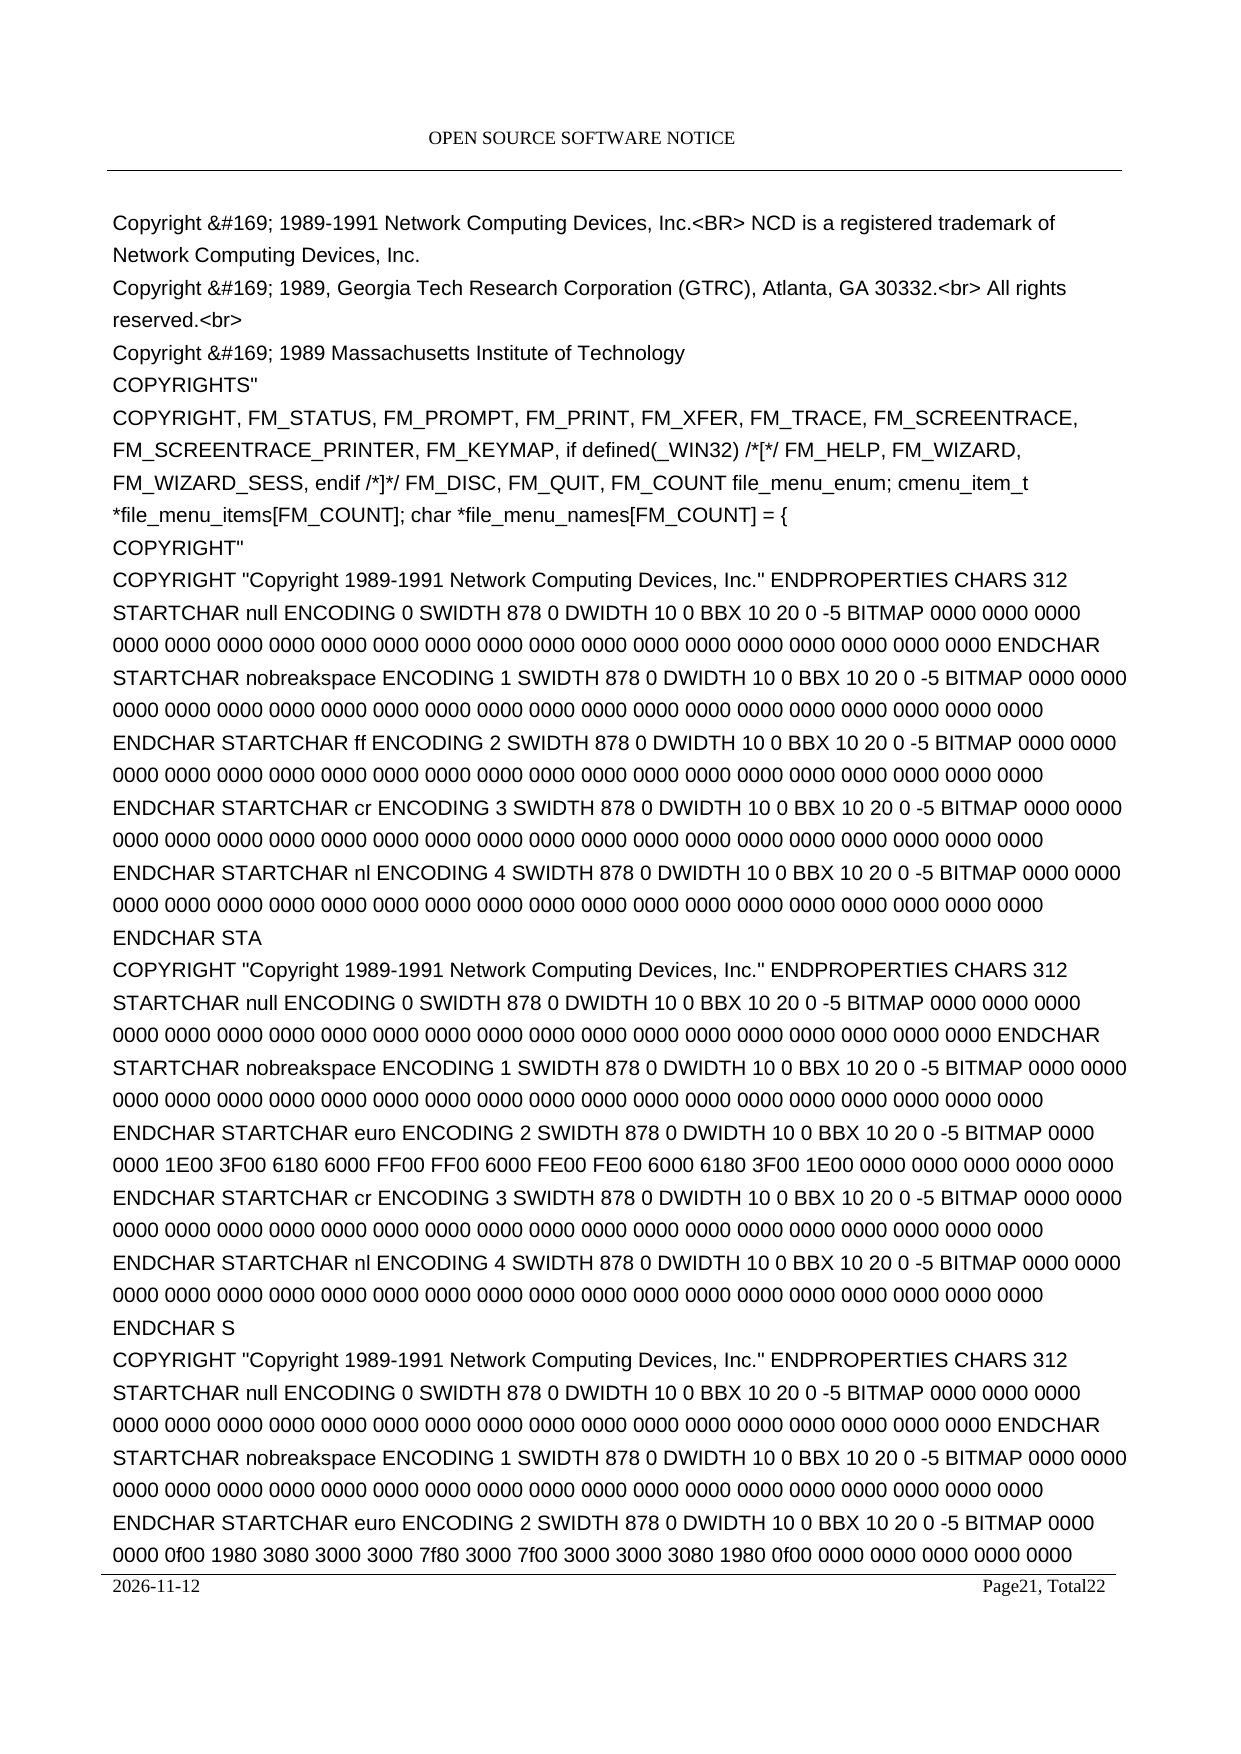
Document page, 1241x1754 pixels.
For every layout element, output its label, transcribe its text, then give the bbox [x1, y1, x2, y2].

text COPYRIGHT" [112, 531, 1128, 564]
text COPYRIGHT, FM_STATUS, FM_PROMPT, FM_PRINT, FM_XFER, FM_TRACE, FM_SCREENTRACE, FM_SCREENTRACE_PRINTER, FM_KEYMAP, if defined(_WIN32) /*[*/ FM_HELP, FM_WIZARD, FM_WIZARD_SESS, endif /*]*/ FM_DISC, FM_QUIT, FM_COUNT file_menu_enum; cmenu_item_t *file_menu_items[FM_COUNT]; char *file_menu_names[FM_COUNT] = { [112, 401, 1128, 531]
text Copyright &#169; 1989-1991 Network Computing Devices, Inc.<BR> NCD is a registered trademark of Network Computing Devices, Inc. [112, 206, 1128, 271]
text COPYRIGHT "Copyright 1989-1991 Network Computing Devices, Inc." ENDPROPERTIES CHARS 312 STARTCHAR null ENCODING 0 SWIDTH 878 0 DWIDTH 10 0 BBX 10 20 0 -5 BITMAP 0000 0000 0000 0000 0000 0000 0000 0000 0000 0000 0000 0000 0000 0000 0000 0000 0000 0000 0000 0000 ENDCHAR STARTCHAR nobreakspace ENCODING 1 SWIDTH 878 0 DWIDTH 10 0 BBX 10 20 0 -5 BITMAP 0000 0000 0000 0000 0000 0000 0000 0000 0000 0000 0000 0000 0000 0000 0000 0000 0000 0000 0000 0000 ENDCHAR STARTCHAR ff ENCODING 2 SWIDTH 878 0 DWIDTH 10 0 BBX 10 20 0 -5 BITMAP 0000 0000 0000 0000 0000 0000 0000 0000 0000 0000 0000 0000 0000 0000 0000 0000 0000 0000 0000 0000 ENDCHAR STARTCHAR cr ENCODING 3 SWIDTH 878 0 DWIDTH 10 0 BBX 10 20 0 -5 BITMAP 0000 0000 0000 0000 0000 0000 0000 0000 0000 0000 0000 0000 0000 0000 0000 0000 0000 0000 0000 0000 ENDCHAR STARTCHAR nl ENCODING 4 SWIDTH 878 0 DWIDTH 10 0 BBX 10 20 0 -5 BITMAP 0000 0000 0000 0000 0000 0000 0000 0000 0000 0000 0000 0000 0000 0000 0000 0000 0000 0000 0000 0000 ENDCHAR STA [112, 564, 1128, 954]
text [112, 1344, 1128, 1571]
text COPYRIGHTS" [112, 369, 1128, 401]
text Copyright &#169; 1989, Georgia Tech Research Corporation (GTRC), Atlanta, GA 30332.<br> All rights reserved.<br> [112, 271, 1128, 336]
text Copyright &#169; 1989 Massachusetts Institute of Technology [112, 336, 1128, 369]
text COPYRIGHT "Copyright 1989-1991 Network Computing Devices, Inc." ENDPROPERTIES CHARS 312 STARTCHAR null ENCODING 0 SWIDTH 878 0 DWIDTH 10 0 BBX 10 20 0 -5 BITMAP 0000 0000 0000 0000 0000 0000 0000 0000 0000 0000 0000 0000 0000 0000 0000 0000 0000 0000 0000 0000 ENDCHAR STARTCHAR nobreakspace ENCODING 1 SWIDTH 878 0 DWIDTH 10 0 BBX 10 20 0 -5 BITMAP 0000 0000 0000 0000 0000 0000 0000 0000 0000 0000 0000 0000 0000 0000 0000 0000 0000 0000 0000 0000 ENDCHAR STARTCHAR euro ENCODING 2 SWIDTH 878 0 DWIDTH 10 0 BBX 10 20 0 -5 BITMAP 0000 0000 1E00 3F00 6180 6000 FF00 FF00 6000 FE00 FE00 6000 6180 3F00 1E00 0000 0000 0000 0000 0000 ENDCHAR STARTCHAR cr ENCODING 3 SWIDTH 878 0 DWIDTH 10 0 BBX 10 20 0 -5 BITMAP 0000 0000 0000 0000 0000 0000 0000 0000 0000 0000 0000 0000 0000 0000 0000 0000 0000 0000 0000 0000 ENDCHAR STARTCHAR nl ENCODING 4 SWIDTH 878 0 DWIDTH 10 0 BBX 10 20 0 -5 BITMAP 0000 0000 0000 0000 0000 0000 0000 0000 0000 0000 0000 0000 0000 0000 0000 0000 0000 0000 0000 0000 ENDCHAR S [112, 954, 1128, 1344]
